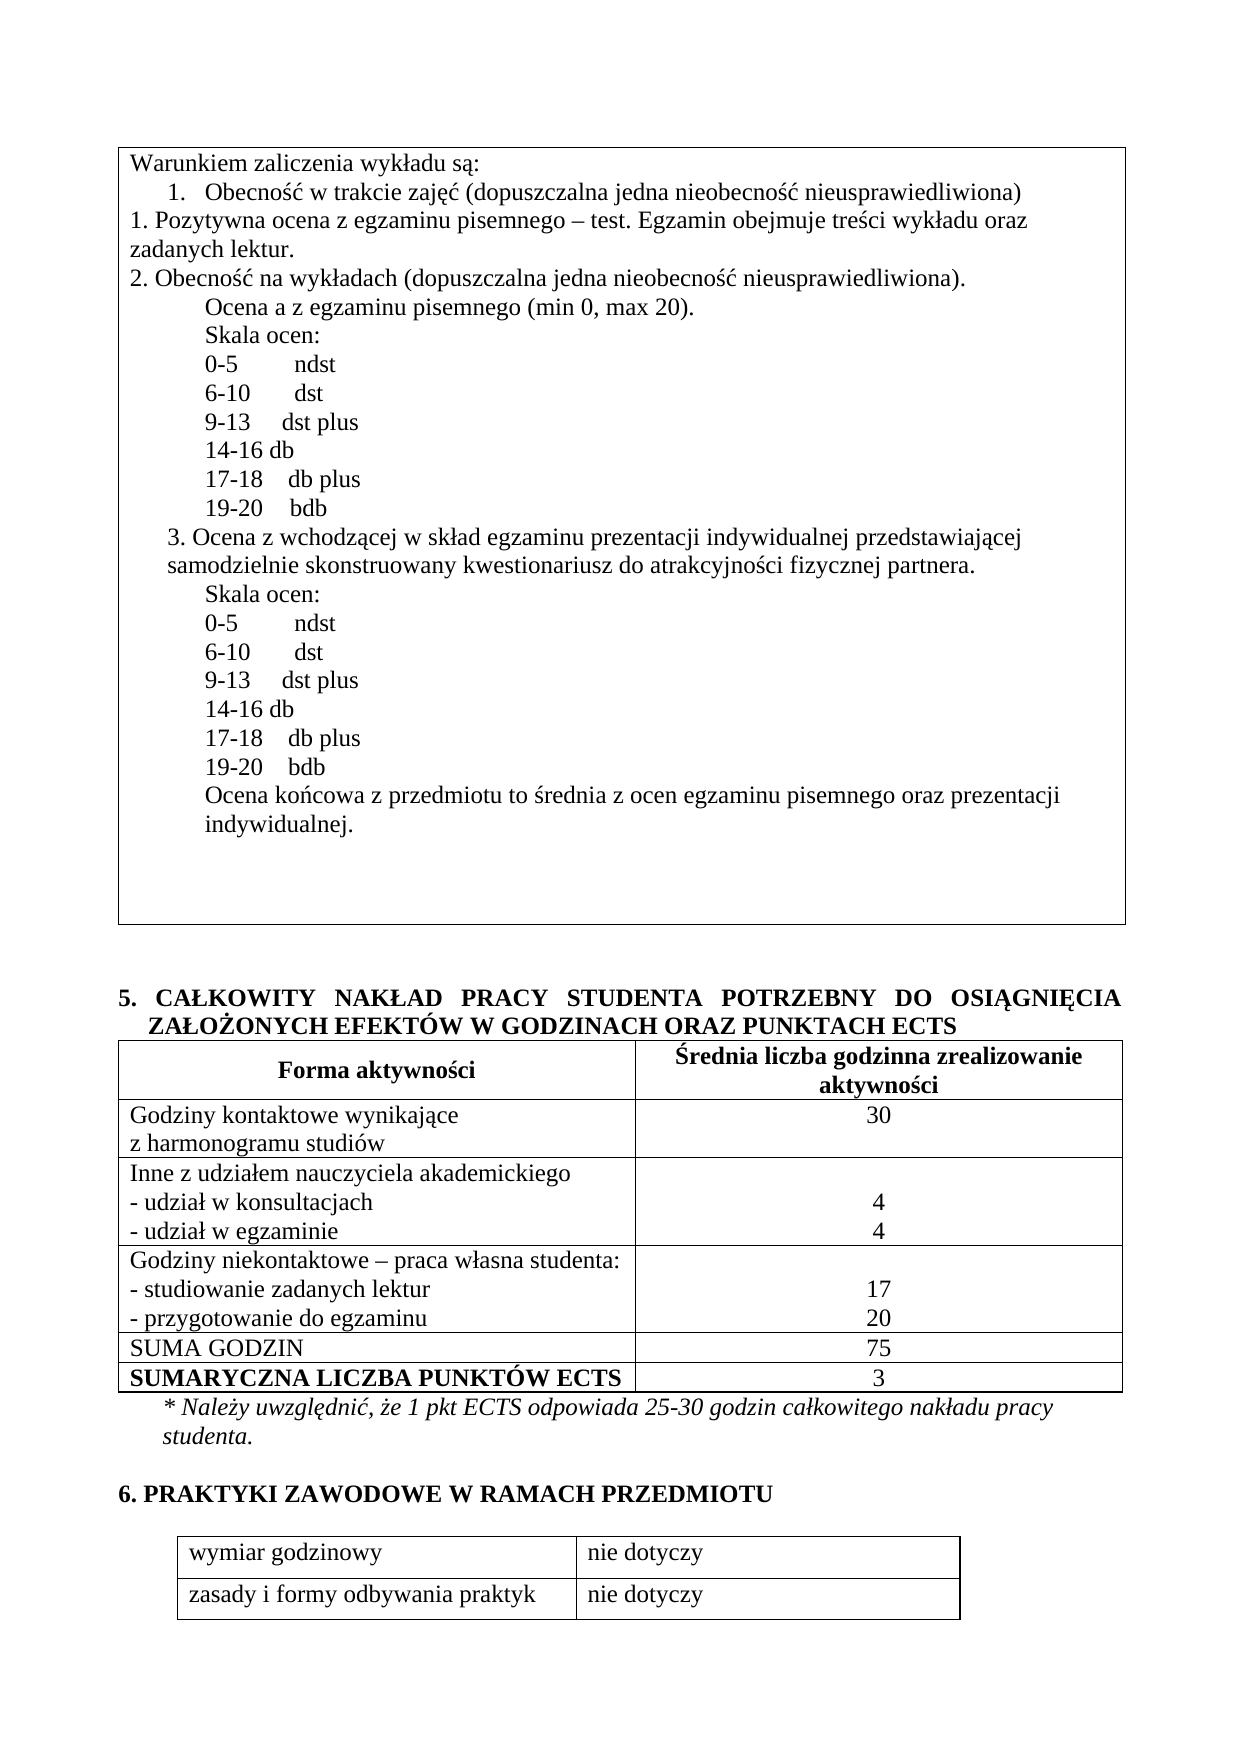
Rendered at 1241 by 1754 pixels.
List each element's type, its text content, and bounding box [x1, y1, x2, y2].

table_cell Godziny niekontaktowe – praca własna studenta: - studiowanie zadanych lektur - przygotowanie do egzaminu [119, 1246, 635, 1332]
table_cell zasady i formy odbywania praktyk [178, 1579, 576, 1619]
table_cell SUMA GODZIN [119, 1333, 635, 1362]
table_cell 17 20 [636, 1246, 1122, 1332]
table_cell 4 4 [636, 1158, 1122, 1244]
table_header wymiar godzinowy [178, 1537, 576, 1578]
table_cell nie dotyczy [577, 1579, 959, 1619]
table_cell 3 [636, 1363, 1122, 1391]
text * Należy uwzględnić, że 1 pkt ECTS odpowiada 25-30 godzin całkowitego nakładu pracy studenta. [162, 1393, 1122, 1450]
table_header nie dotyczy [577, 1537, 959, 1578]
table_cell SUMARYCZNA LICZBA PUNKTÓW ECTS [119, 1363, 635, 1391]
text 5. CAŁKOWITY NAKŁAD PRACY STUDENTA POTRZEBNY DO OSIĄGNIĘCIA ZAŁOŻONYCH EFEKTÓW W GODZINACH ORAZ PUNKTACH ECTS [118, 983, 1122, 1040]
table_header Forma aktywności [119, 1041, 635, 1099]
table_cell 30 [636, 1100, 1122, 1157]
table_header Warunkiem zaliczenia wykładu są: Obecność w trakcie zajęć (dopuszczalna jedna nieobecność nieusprawiedliwiona) 1. Pozytywna ocena z egzaminu pisemnego – test. Egzamin obejmuje treści wykładu oraz zadanych lektur. 2. Obecność na wykładach (dopuszczalna jedna nieobecność nieusprawiedliwiona). Ocena a z egzaminu pisemnego (min 0, max 20). Skala ocen: 0-5 ndst 6-10 dst 9-13 dst plus 14-16 db 17-18 db plus bdb 3. Ocena z wchodzącej w skład egzaminu prezentacji indywidualnej przedstawiającej samodzielnie skonstruowany kwestionariusz do atrakcyjności fizycznej partnera. Skala ocen: 0-5 ndst 6-10 dst 9-13 dst plus 14-16 db 17-18 db plus 19-20 bdb Ocena końcowa z przedmiotu to średnia z ocen egzaminu pisemnego oraz prezentacji indywidualnej. [119, 148, 1125, 924]
table_header Średnia liczba godzinna zrealizowanie aktywności [636, 1041, 1122, 1099]
table_cell Godziny kontaktowe wynikające z harmonogramu studiów [119, 1100, 635, 1157]
table_cell 75 [636, 1333, 1122, 1362]
text 6. PRAKTYKI ZAWODOWE W RAMACH PRZEDMIOTU [118, 1479, 1122, 1507]
table_cell Inne z udziałem nauczyciela akademickiego - udział w konsultacjach - udział w egzaminie [119, 1158, 635, 1244]
